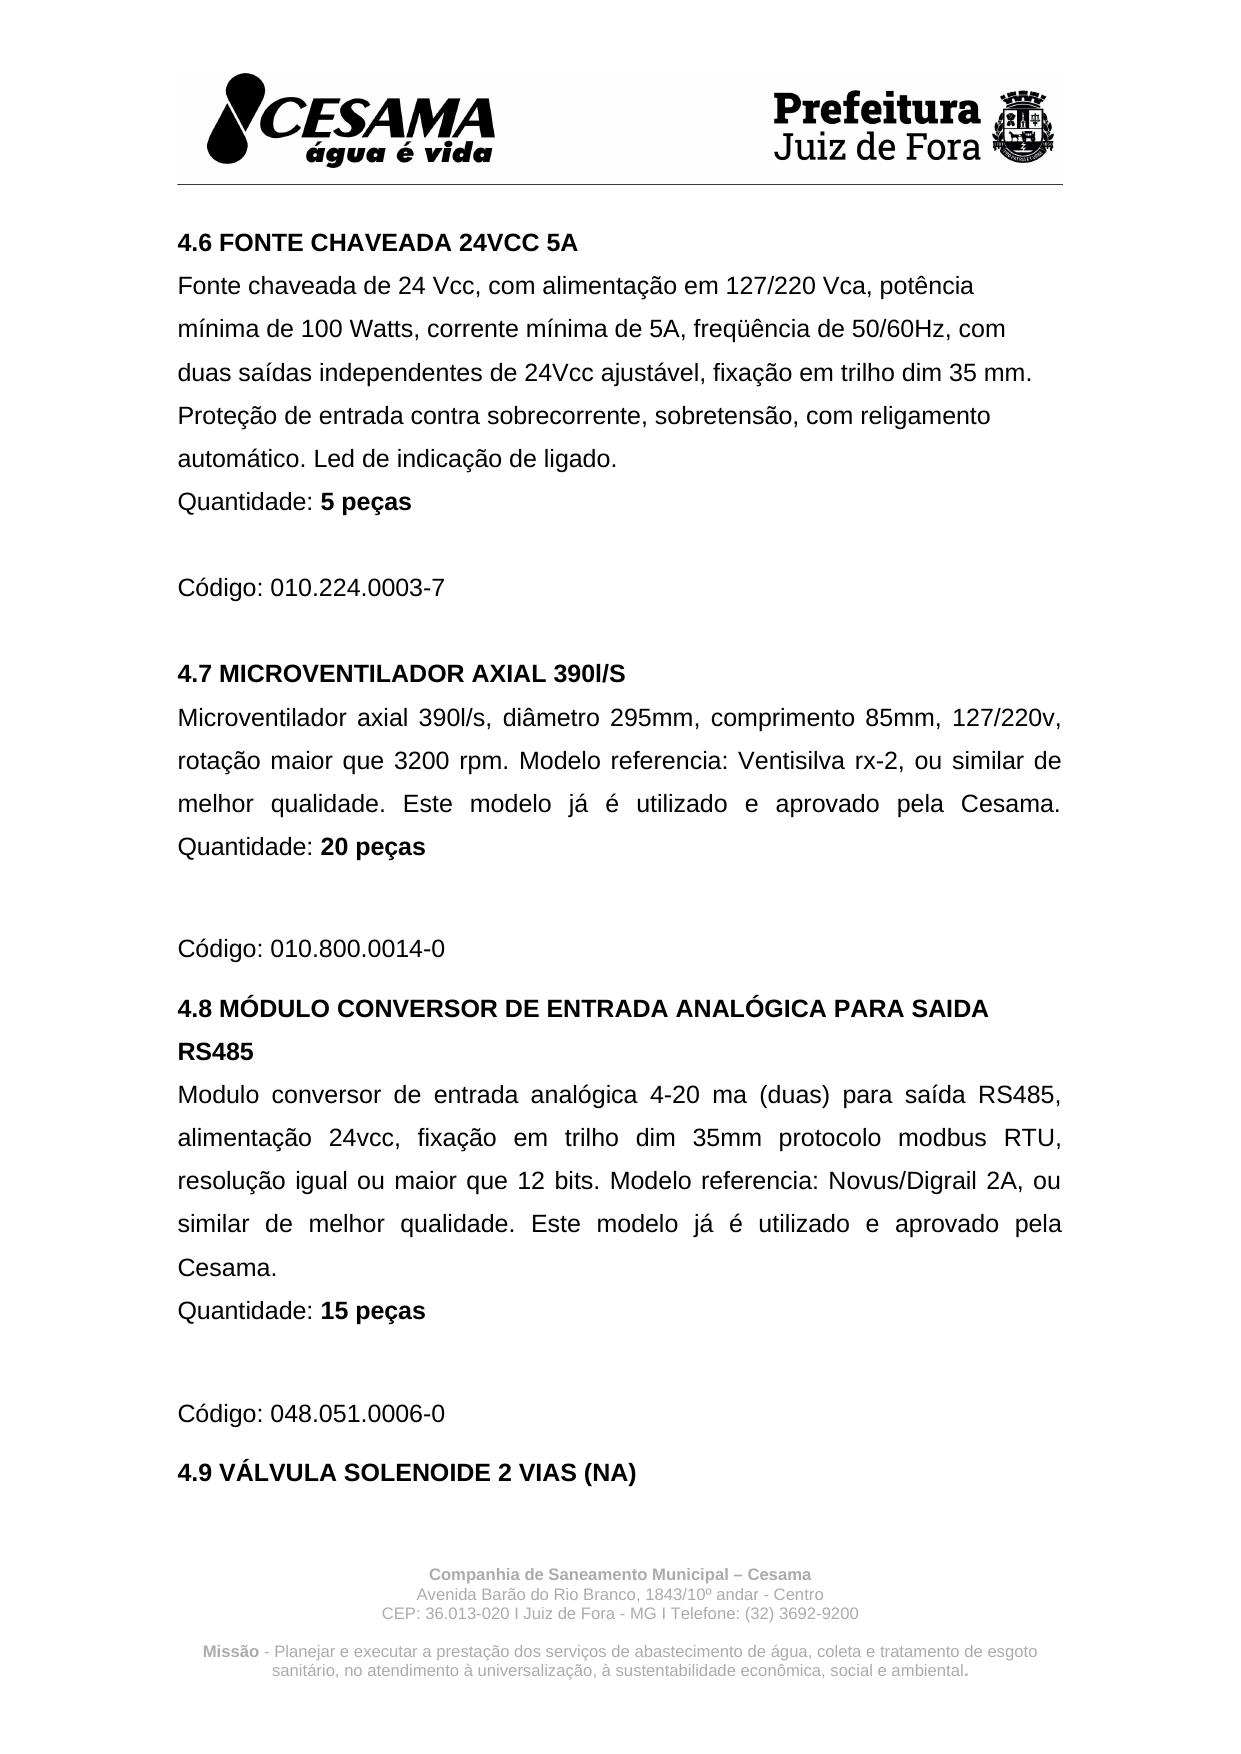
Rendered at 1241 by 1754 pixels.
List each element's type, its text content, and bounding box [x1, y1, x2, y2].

picture [177, 73, 1063, 185]
text 4.9 VÁLVULA SOLENOIDE 2 VIAS (NA) [177, 1458, 1063, 1487]
text Código: 010.224.0003-7 [177, 530, 1063, 602]
text 4.8 MÓDULO CONVERSOR DE ENTRADA ANALÓGICA PARA SAIDA RS485 [177, 994, 1063, 1066]
text Microventilador axial 390l/s, diâmetro 295mm, comprimento 85mm, 127/220v, rotação maior que 3200 rpm. Modelo referencia: Ventisilva rx-2, ou similar de melhor qualidade. Este modelo já é utilizado e aprovado pela Cesama. Quantidade: 20 peças [177, 702, 1063, 861]
text Código: 048.051.0006-0 [177, 1356, 1063, 1427]
text Código: 010.800.0014-0 [177, 892, 1063, 963]
text Modulo conversor de entrada analógica 4-20 ma (duas) para saída RS485, alimentação 24vcc, fixação em trilho dim 35mm protocolo modbus RTU, resolução igual ou maior que 12 bits. Modelo referencia: Novus/Digrail 2A, ou similar de melhor qualidade. Este modelo já é utilizado e aprovado pela Cesama. Quantidade: 15 peças [177, 1080, 1063, 1324]
text 4.6 FONTE CHAVEADA 24VCC 5A Fonte chaveada de 24 Vcc, com alimentação em 127/220 Vca, potência mínima de 100 Watts, corrente mínima de 5A, freqüência de 50/60Hz, com duas saídas independentes de 24Vcc ajustável, fixação em trilho dim 35 mm. Proteção de entrada contra sobrecorrente, sobretensão, com religamento automático. Led de indicação de ligado. Quantidade: 5 peças [177, 228, 1063, 516]
text 4.7 MICROVENTILADOR AXIAL 390l/S [177, 659, 1063, 688]
